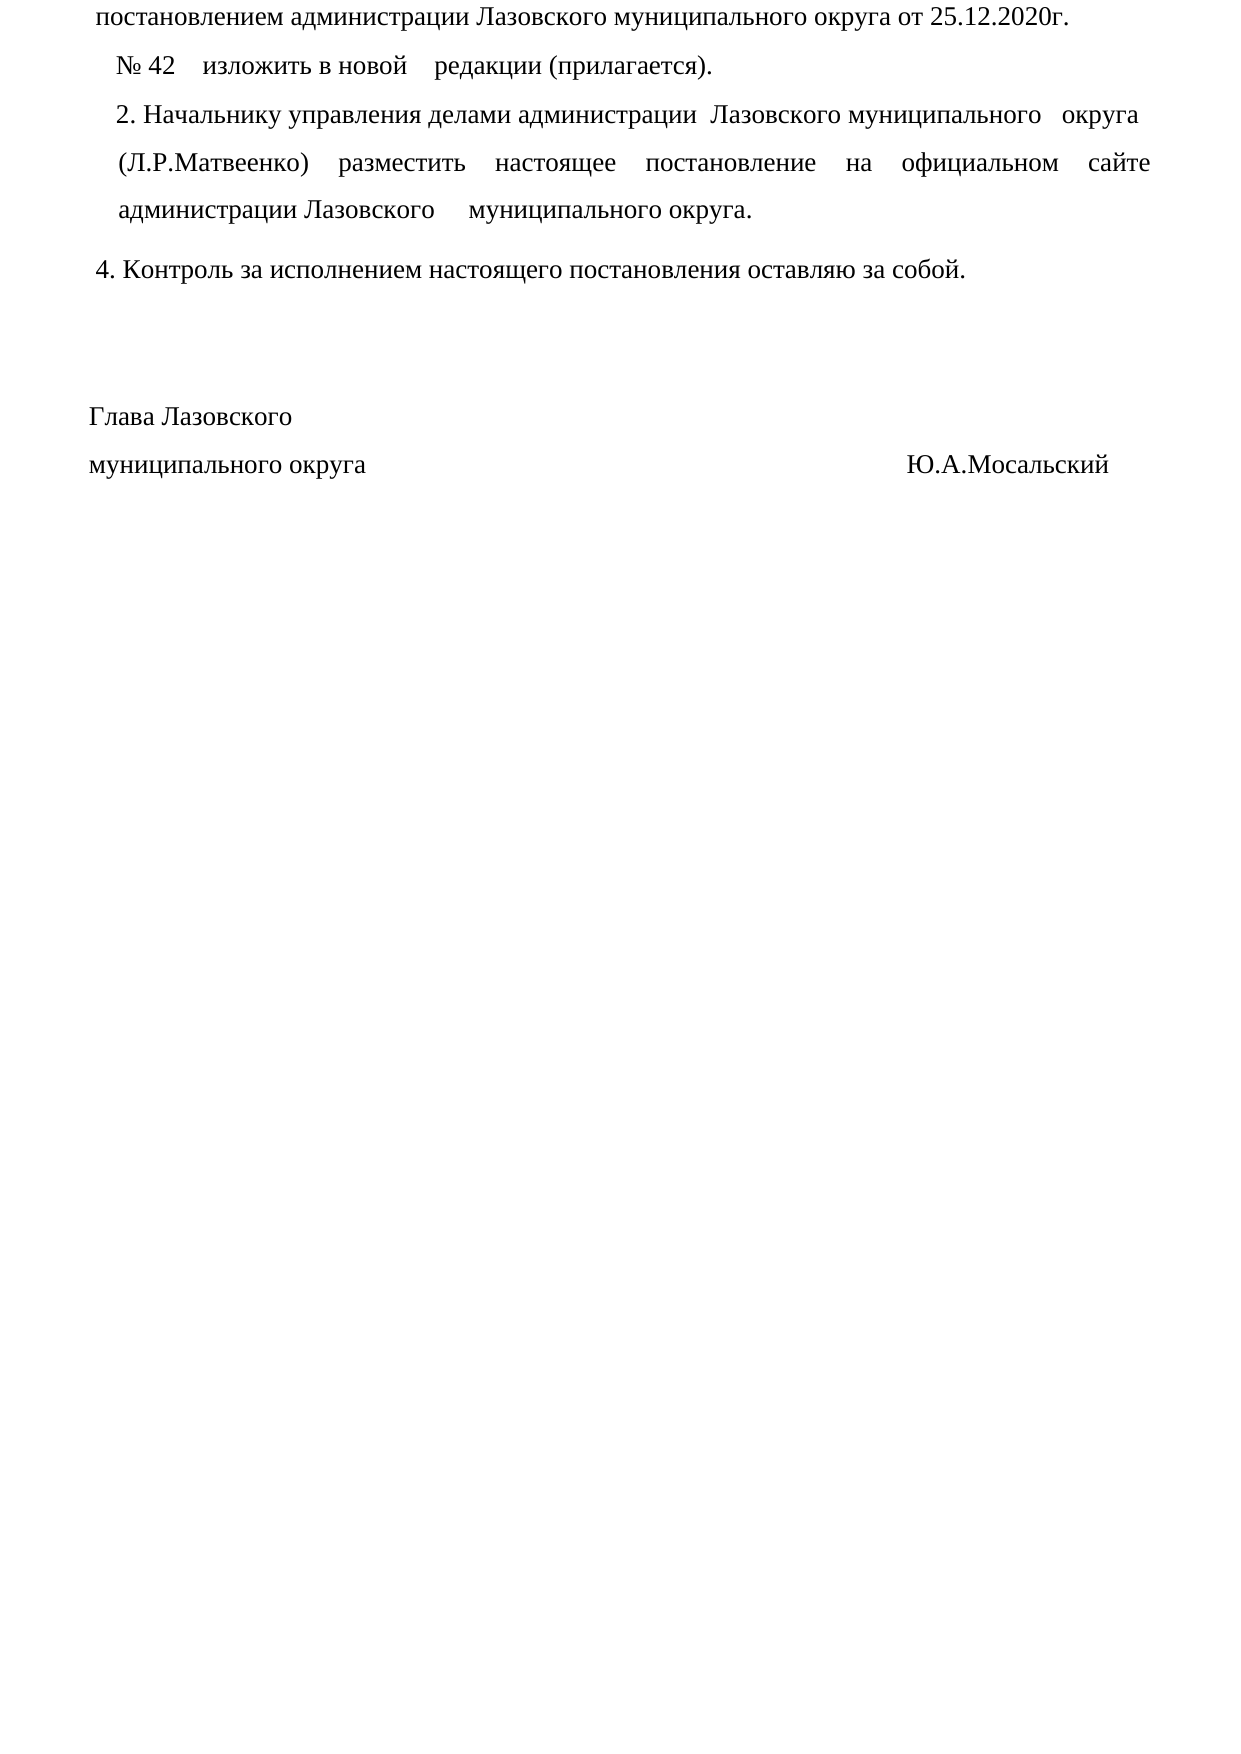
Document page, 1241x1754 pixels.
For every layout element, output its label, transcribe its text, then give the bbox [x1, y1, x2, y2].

text 2. Начальнику управления делами администрации Лазовского муниципального округа [89, 98, 1152, 129]
text (Л.Р.Матвеенко) разместить настоящее постановление на официальном сайте администрации Лазовского муниципального округа. [118, 147, 1152, 224]
text № 42 изложить в новой редакции (прилагается). [89, 49, 1152, 80]
text Глава Лазовского [89, 399, 1152, 431]
text постановлением администрации Лазовского муниципального округа от 25.12.2020г. [89, 0, 1152, 31]
text муниципального округа Ю.А.Мосальский [89, 448, 1152, 479]
text 4. Контроль за исполнением настоящего постановления оставляю за собой. [89, 253, 1152, 284]
